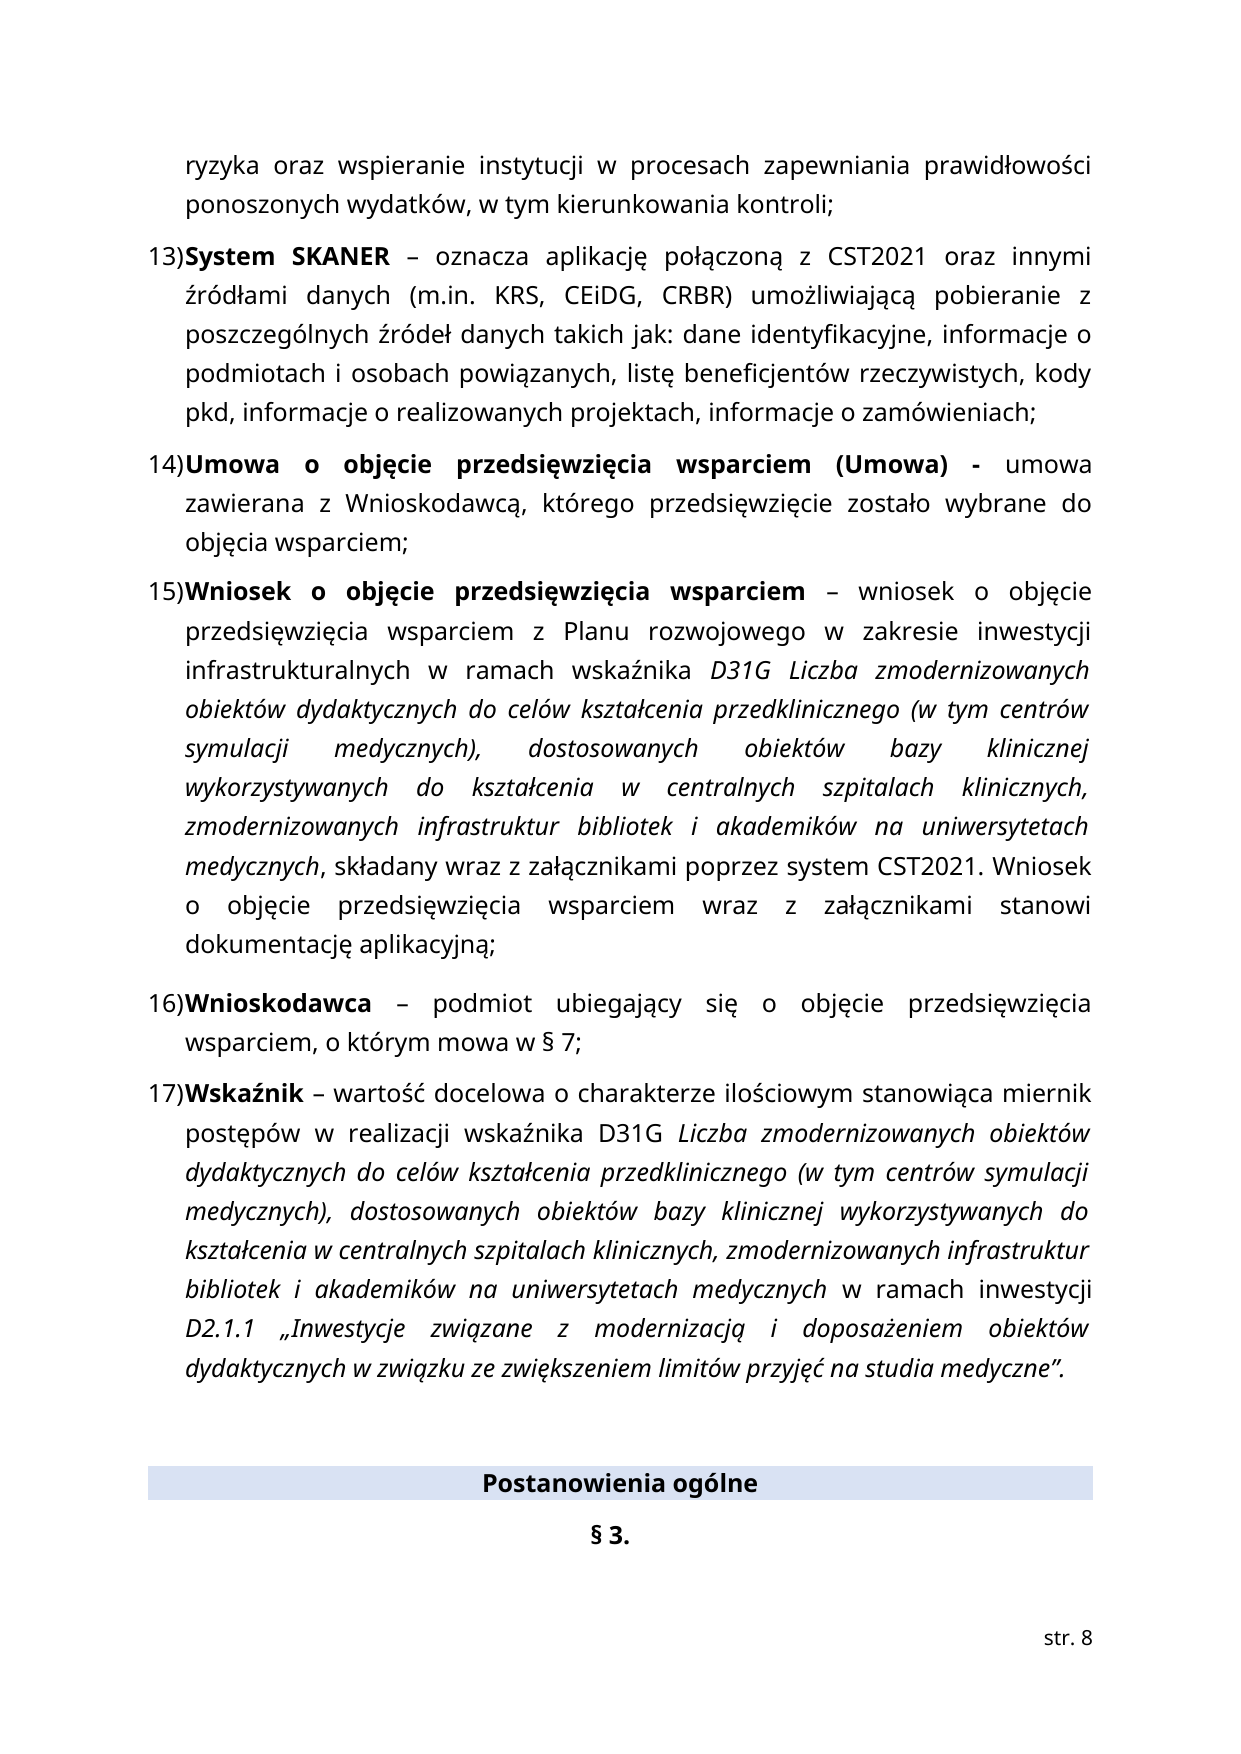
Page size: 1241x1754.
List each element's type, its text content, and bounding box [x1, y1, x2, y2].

list Wskaźnik – wartość docelowa o charakterze ilościowym stanowiąca miernik postępów w realizacji wskaźnika D31G Liczba zmodernizowanych obiektów dydaktycznych do celów kształcenia przedklinicznego (w tym centrów symulacji medycznych), dostosowanych obiektów bazy klinicznej wykorzystywanych do kształcenia w centralnych szpitalach klinicznych, zmodernizowanych infrastruktur bibliotek i akademików na uniwersytetach medycznych w ramach inwestycji D2.1.1 „Inwestycje związane z modernizacją i doposażeniem obiektów dydaktycznych w związku ze zwiększeniem limitów przyjęć na studia medyczne”. [148, 1076, 1093, 1384]
list Wnioskodawca – podmiot ubiegający się o objęcie przedsięwzięcia wsparciem, o którym mowa w § 7; [148, 985, 1093, 1058]
list System SKANER – oznacza aplikację połączoną z CST2021 oraz innymi źródłami danych (m.in. KRS, CEiDG, CRBR) umożliwiającą pobieranie z poszczególnych źródeł danych takich jak: dane identyfikacyjne, informacje o podmiotach i osobach powiązanych, listę beneficjentów rzeczywistych, kody pkd, informacje o realizowanych projektach, informacje o zamówieniach; [148, 238, 1093, 429]
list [148, 148, 1093, 221]
list Wniosek o objęcie przedsięwzięcia wsparciem – wniosek o objęcie przedsięwzięcia wsparciem z Planu rozwojowego w zakresie inwestycji infrastrukturalnych w ramach wskaźnika D31G Liczba zmodernizowanych obiektów dydaktycznych do celów kształcenia przedklinicznego (w tym centrów symulacji medycznych), dostosowanych obiektów bazy klinicznej wykorzystywanych do kształcenia w centralnych szpitalach klinicznych, zmodernizowanych infrastruktur bibliotek i akademików na uniwersytetach medycznych, składany wraz z załącznikami poprzez system CST2021. Wniosek o objęcie przedsięwzięcia wsparciem wraz z załącznikami stanowi dokumentację aplikacyjną; [148, 574, 1093, 961]
list Umowa o objęcie przedsięwzięcia wsparciem (Umowa) - umowa zawierana z Wnioskodawcą, którego przedsięwzięcie zostało wybrane do objęcia wsparciem; [148, 447, 1093, 559]
text § 3. [443, 1518, 1093, 1552]
text Postanowienia ogólne [148, 1466, 1093, 1500]
